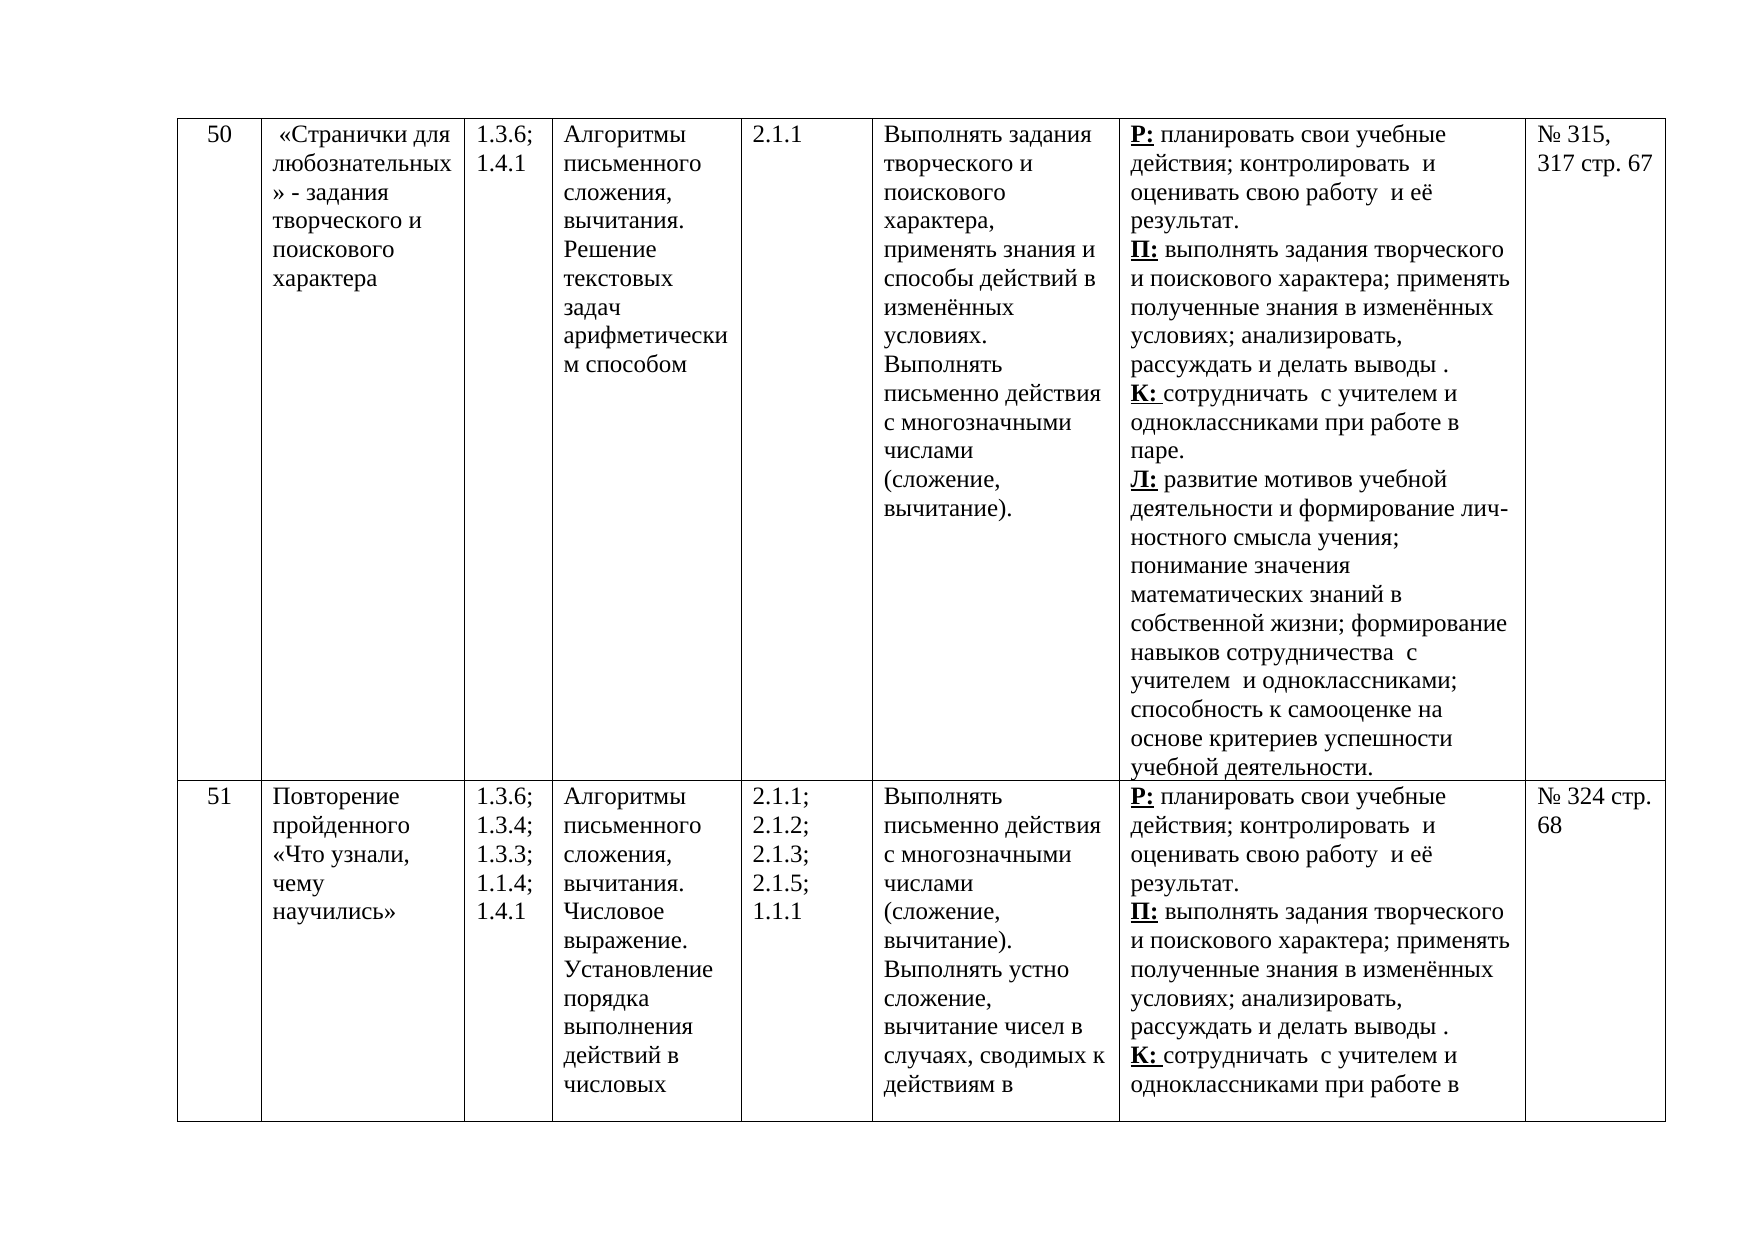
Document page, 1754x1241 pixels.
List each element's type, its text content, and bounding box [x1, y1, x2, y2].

table_cell Выполнять задания творческого и поискового характера, применять знания и способы действий в изменённых условиях. Выполнять письменно действия с многозначными числами (сложение, вычитание). [873, 119, 1119, 780]
table_cell 2.1.1 [742, 119, 872, 780]
table_cell 1.3.6; 1.4.1 [465, 119, 552, 780]
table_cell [742, 781, 872, 1121]
table_cell «Странички для любознательных» - задания творческого и поискового характера [262, 119, 464, 780]
table_cell № 315, 317 стр. 67 [1526, 119, 1665, 780]
table_cell Алгоритмы письменного сложения, вычитания. Решение текстовых задач арифметическим способом [553, 119, 741, 780]
table_cell 51 [178, 781, 261, 1121]
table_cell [553, 781, 741, 1121]
table_cell 50 [178, 119, 261, 780]
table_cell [1120, 781, 1525, 1121]
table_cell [465, 781, 552, 1121]
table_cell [262, 781, 464, 1121]
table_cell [873, 781, 1119, 1121]
table_cell № 324 стр. 68 [1526, 781, 1665, 1121]
